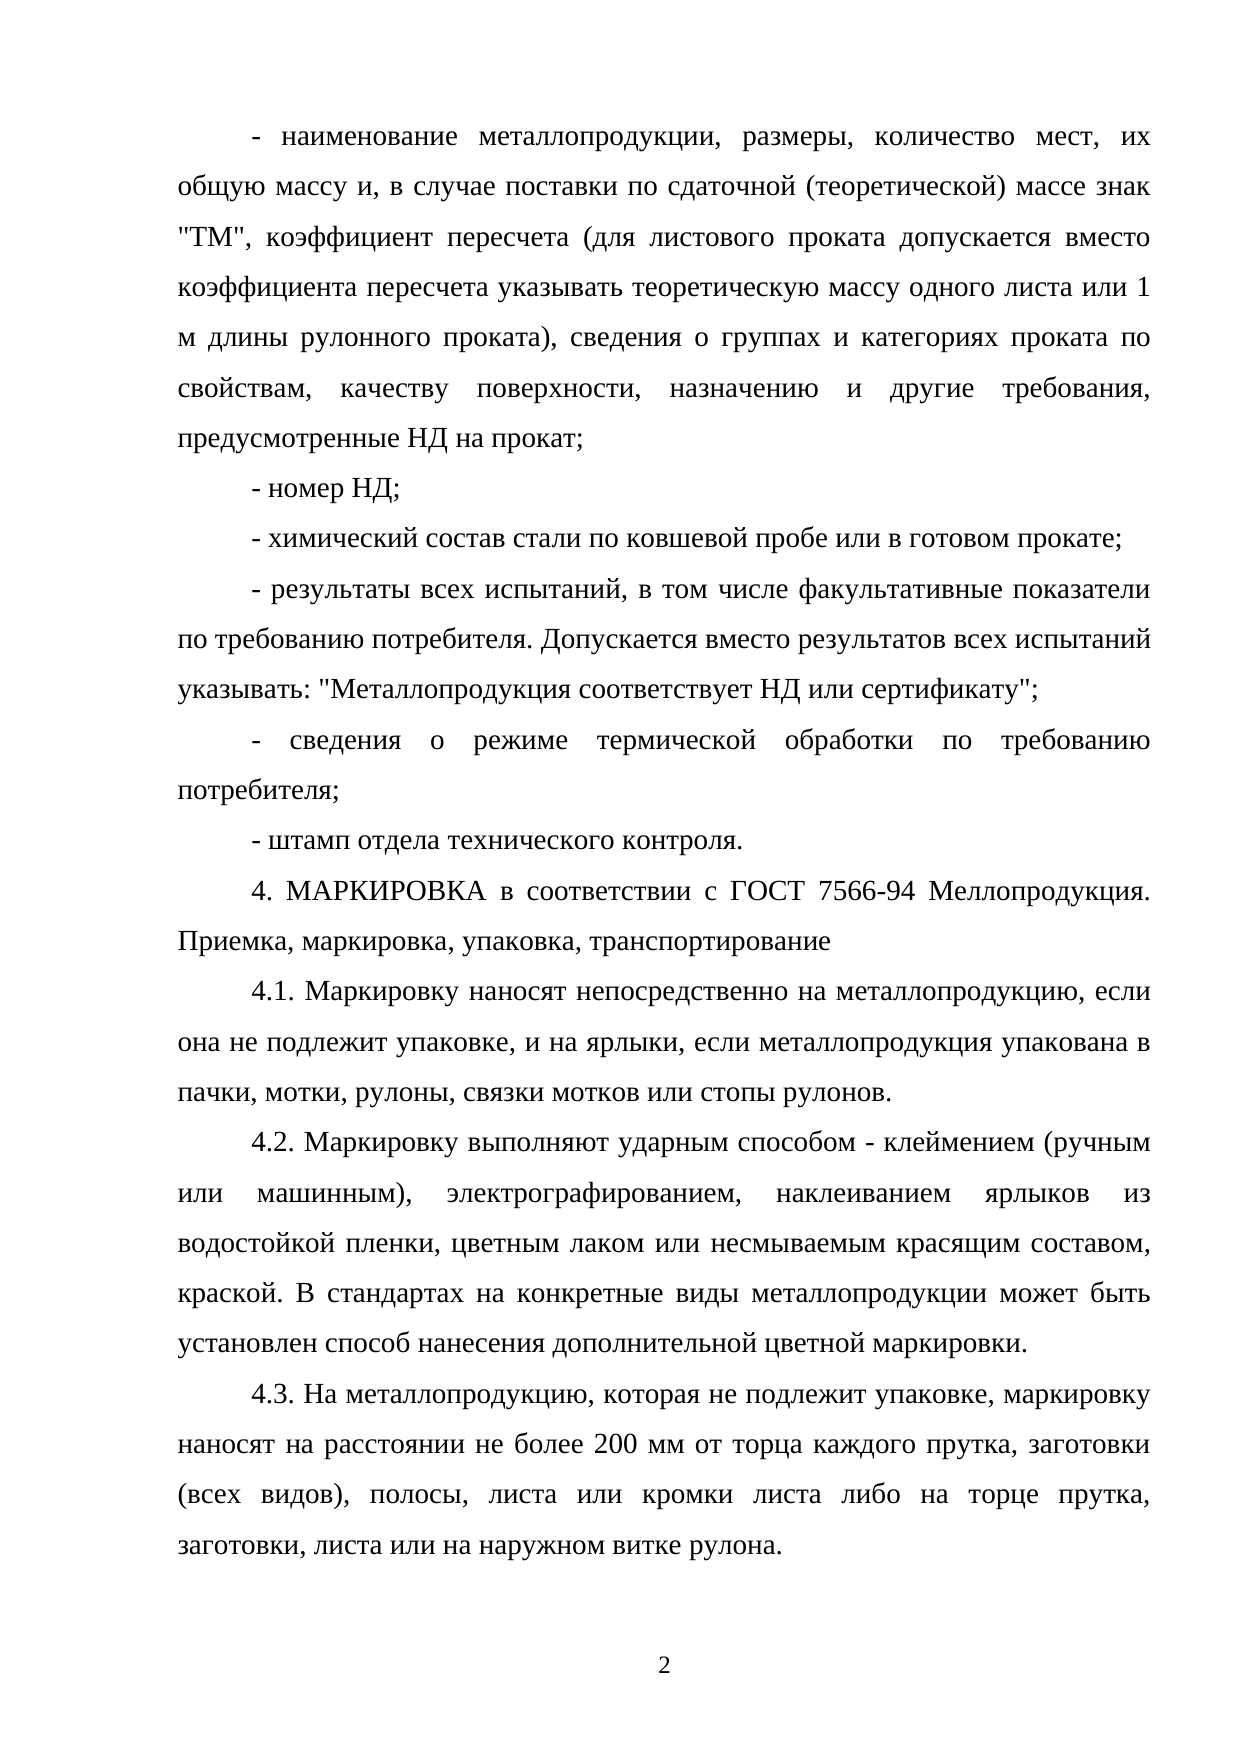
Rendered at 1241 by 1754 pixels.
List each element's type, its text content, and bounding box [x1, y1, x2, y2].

text 4. МАРКИРОВКА в соответствии с ГОСТ 7566-94 Меллопродукция. Приемка, маркировка, упаковка, транспортирование [177, 873, 1152, 957]
text 4.2. Маркировку выполняют ударным способом - клеймением (ручным или машинным), электрографированием, наклеиванием ярлыков из водостойкой пленки, цветным лаком или несмываемым красящим составом, краской. В стандартах на конкретные виды металлопродукции может быть установлен способ нанесения дополнительной цветной маркировки. [177, 1124, 1152, 1359]
text 4.1. Маркировку наносят непосредственно на металлопродукцию, если она не подлежит упаковке, и на ярлыки, если металлопродукция упакована в пачки, мотки, рулоны, связки мотков или стопы рулонов. [177, 973, 1152, 1108]
text - сведения о режиме термической обработки по требованию потребителя; [177, 722, 1152, 806]
text - наименование металлопродукции, размеры, количество мест, их общую массу и, в случае поставки по сдаточной (теоретической) массе знак "ТМ", коэффициент пересчета (для листового проката допускается вместо коэффициента пересчета указывать теоретическую массу одного листа или 1 м длины рулонного проката), сведения о группах и категориях проката по свойствам, качеству поверхности, назначению и другие требования, предусмотренные НД на прокат; [177, 118, 1152, 453]
text 4.3. На металлопродукцию, которая не подлежит упаковке, маркировку наносят на расстоянии не более 200 мм от торца каждого прутка, заготовки (всех видов), полосы, листа или кромки листа либо на торце прутка, заготовки, листа или на наружном витке рулона. [177, 1376, 1152, 1560]
text - результаты всех испытаний, в том числе факультативные показатели по требованию потребителя. Допускается вместо результатов всех испытаний указывать: "Металлопродукция соответствует НД или сертификату"; [177, 571, 1152, 705]
text - штамп отдела технического контроля. [177, 822, 1152, 856]
text - химический состав стали по ковшевой пробе или в готовом прокате; [177, 521, 1152, 554]
text - номер НД; [177, 470, 1152, 504]
